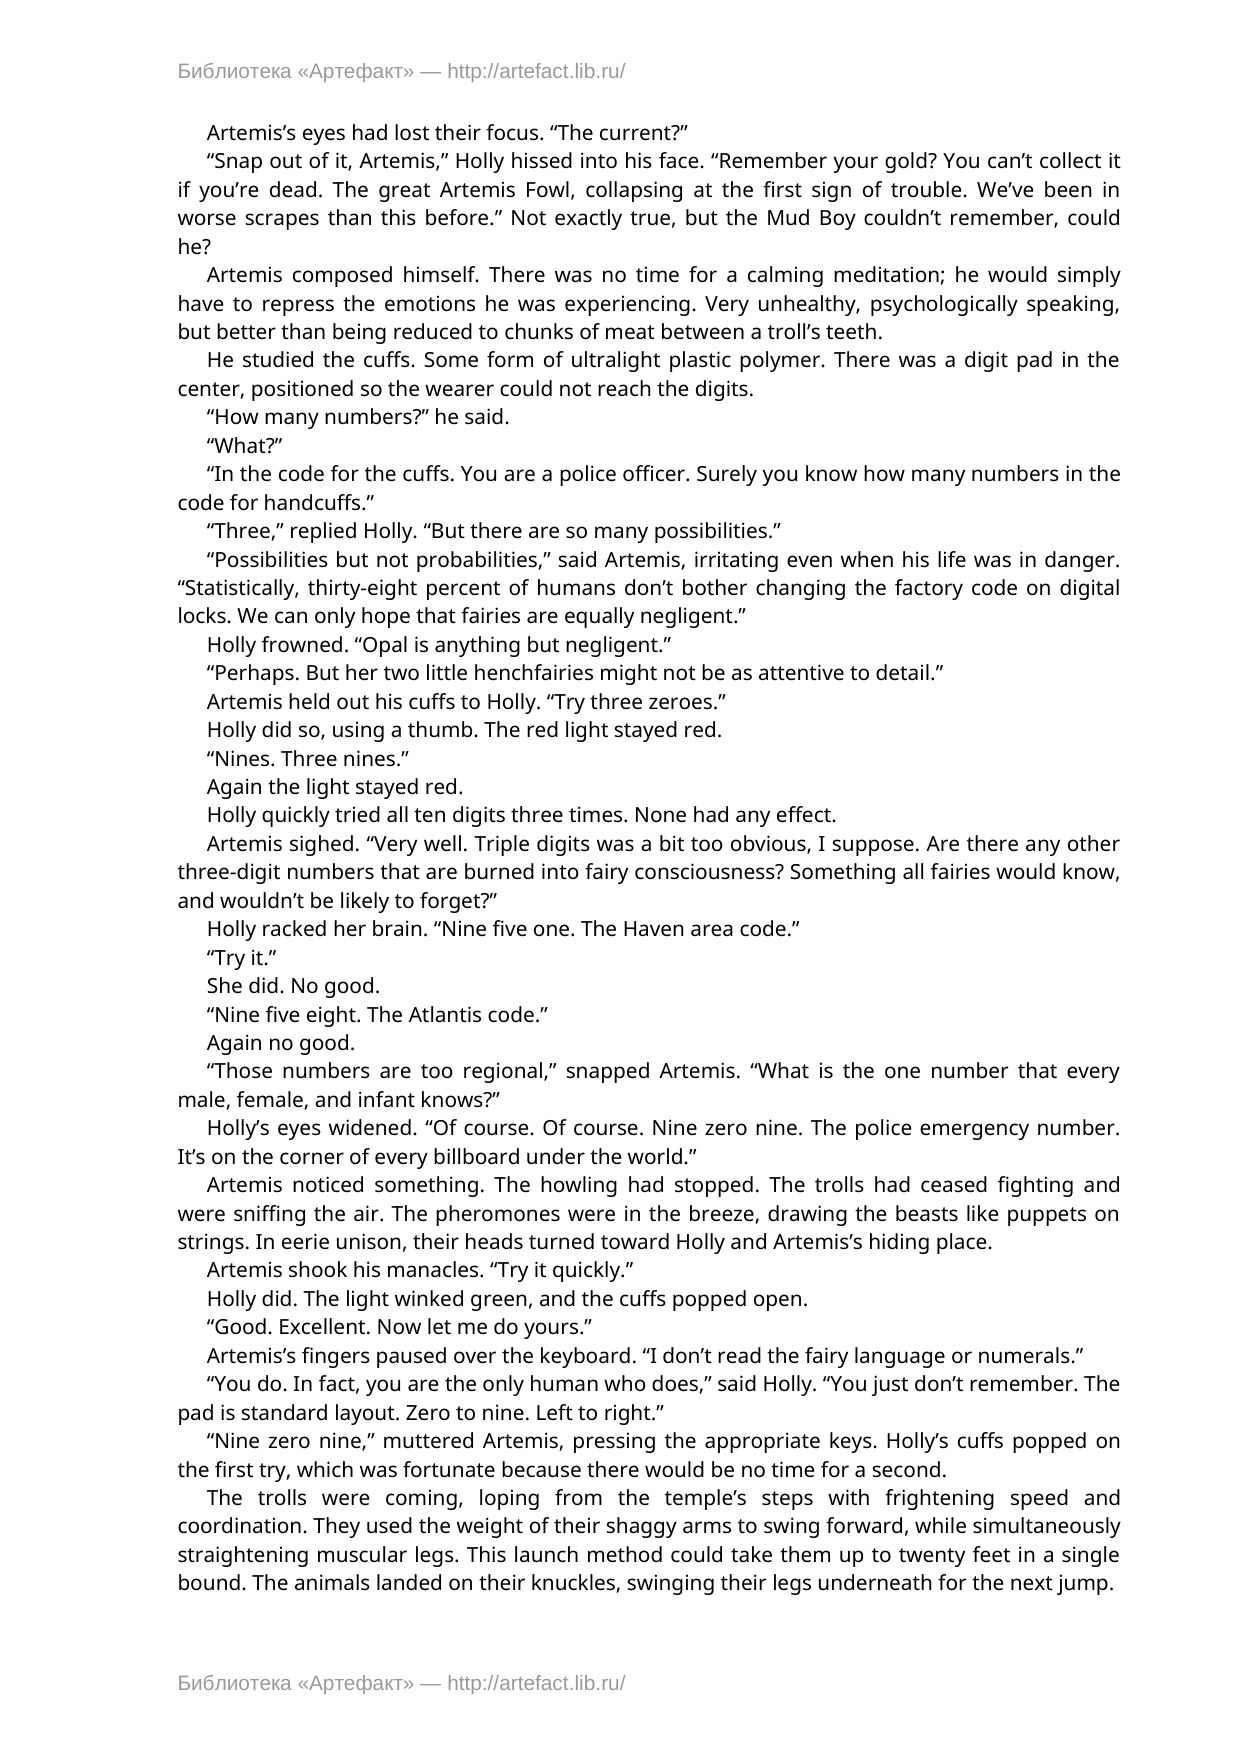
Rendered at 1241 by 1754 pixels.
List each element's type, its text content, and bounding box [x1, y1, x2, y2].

text Artemis sighed. “Very well. Triple digits was a bit too obvious, I suppose. Are there any other three-digit numbers that are burned into fairy consciousness? Something all fairies would know, and wouldn’t be likely to forget?” [177, 829, 1122, 914]
text “Try it.” [177, 943, 1122, 971]
text Holly did. The light winked green, and the cuffs popped open. [177, 1284, 1122, 1312]
text “Good. Excellent. Now let me do yours.” [177, 1312, 1122, 1341]
text “Nine five eight. The Atlantis code.” [177, 1000, 1122, 1028]
text Holly’s eyes widened. “Of course. Of course. Nine zero nine. The police emergency number. It’s on the corner of every billboard under the world.” [177, 1113, 1122, 1170]
text “What?” [177, 431, 1122, 459]
text Artemis’s eyes had lost their focus. “The current?” [177, 118, 1122, 147]
text Again no good. [177, 1028, 1122, 1057]
text Holly frowned. “Opal is anything but negligent.” [177, 630, 1122, 658]
text “Three,” replied Holly. “But there are so many possibilities.” [177, 516, 1122, 545]
text Artemis noticed something. The howling had stopped. The trolls had ceased fighting and were sniffing the air. The pheromones were in the breeze, drawing the beasts like puppets on strings. In eerie unison, their heads turned toward Holly and Artemis’s hiding place. [177, 1170, 1122, 1256]
text “Snap out of it, Artemis,” Holly hissed into his face. “Remember your gold? You can’t collect it if you’re dead. The great Artemis Fowl, collapsing at the first sign of trouble. We’ve been in worse scrapes than this before.” Not exactly true, but the Mud Boy couldn’t remember, could he? [177, 147, 1122, 260]
text “Perhaps. But her two little henchfairies might not be as attentive to detail.” [177, 658, 1122, 687]
text Artemis composed himself. There was no time for a calming meditation; he would simply have to repress the emotions he was experiencing. Very unhealthy, psychologically speaking, but better than being reduced to chunks of meat between a troll’s teeth. [177, 260, 1122, 346]
text “You do. In fact, you are the only human who does,” said Holly. “You just don’t remember. The pad is standard layout. Zero to nine. Left to right.” [177, 1369, 1122, 1426]
text “How many numbers?” he said. [177, 402, 1122, 431]
text He studied the cuffs. Some form of ultralight plastic polymer. There was a digit pad in the center, positioned so the wearer could not reach the digits. [177, 346, 1122, 402]
text She did. No good. [177, 971, 1122, 1000]
text Holly quickly tried all ten digits three times. None had any effect. [177, 801, 1122, 829]
text Again the light stayed red. [177, 772, 1122, 801]
text The trolls were coming, loping from the temple’s steps with frightening speed and coordination. They used the weight of their shaggy arms to swing forward, while simultaneously straightening muscular legs. This launch method could take them up to twenty feet in a single bound. The animals landed on their knuckles, swinging their legs underneath for the next jump. [177, 1483, 1122, 1597]
text “Nine zero nine,” muttered Artemis, pressing the appropriate keys. Holly’s cuffs popped on the first try, which was fortunate because there would be no time for a second. [177, 1426, 1122, 1483]
text “Possibilities but not probabilities,” said Artemis, irritating even when his life was in danger. “Statistically, thirty-eight percent of humans don’t bother changing the factory code on digital locks. We can only hope that fairies are equally negligent.” [177, 545, 1122, 630]
text “Those numbers are too regional,” snapped Artemis. “What is the one number that every male, female, and infant knows?” [177, 1057, 1122, 1113]
text Artemis held out his cuffs to Holly. “Try three zeroes.” [177, 687, 1122, 715]
text Artemis’s fingers paused over the keyboard. “I don’t read the fairy language or numerals.” [177, 1341, 1122, 1369]
text “In the code for the cuffs. You are a police officer. Surely you know how many numbers in the code for handcuffs.” [177, 459, 1122, 516]
text Holly racked her brain. “Nine five one. The Haven area code.” [177, 914, 1122, 943]
text Artemis shook his manacles. “Try it quickly.” [177, 1256, 1122, 1284]
text Holly did so, using a thumb. The red light stayed red. [177, 715, 1122, 744]
text “Nines. Three nines.” [177, 744, 1122, 772]
